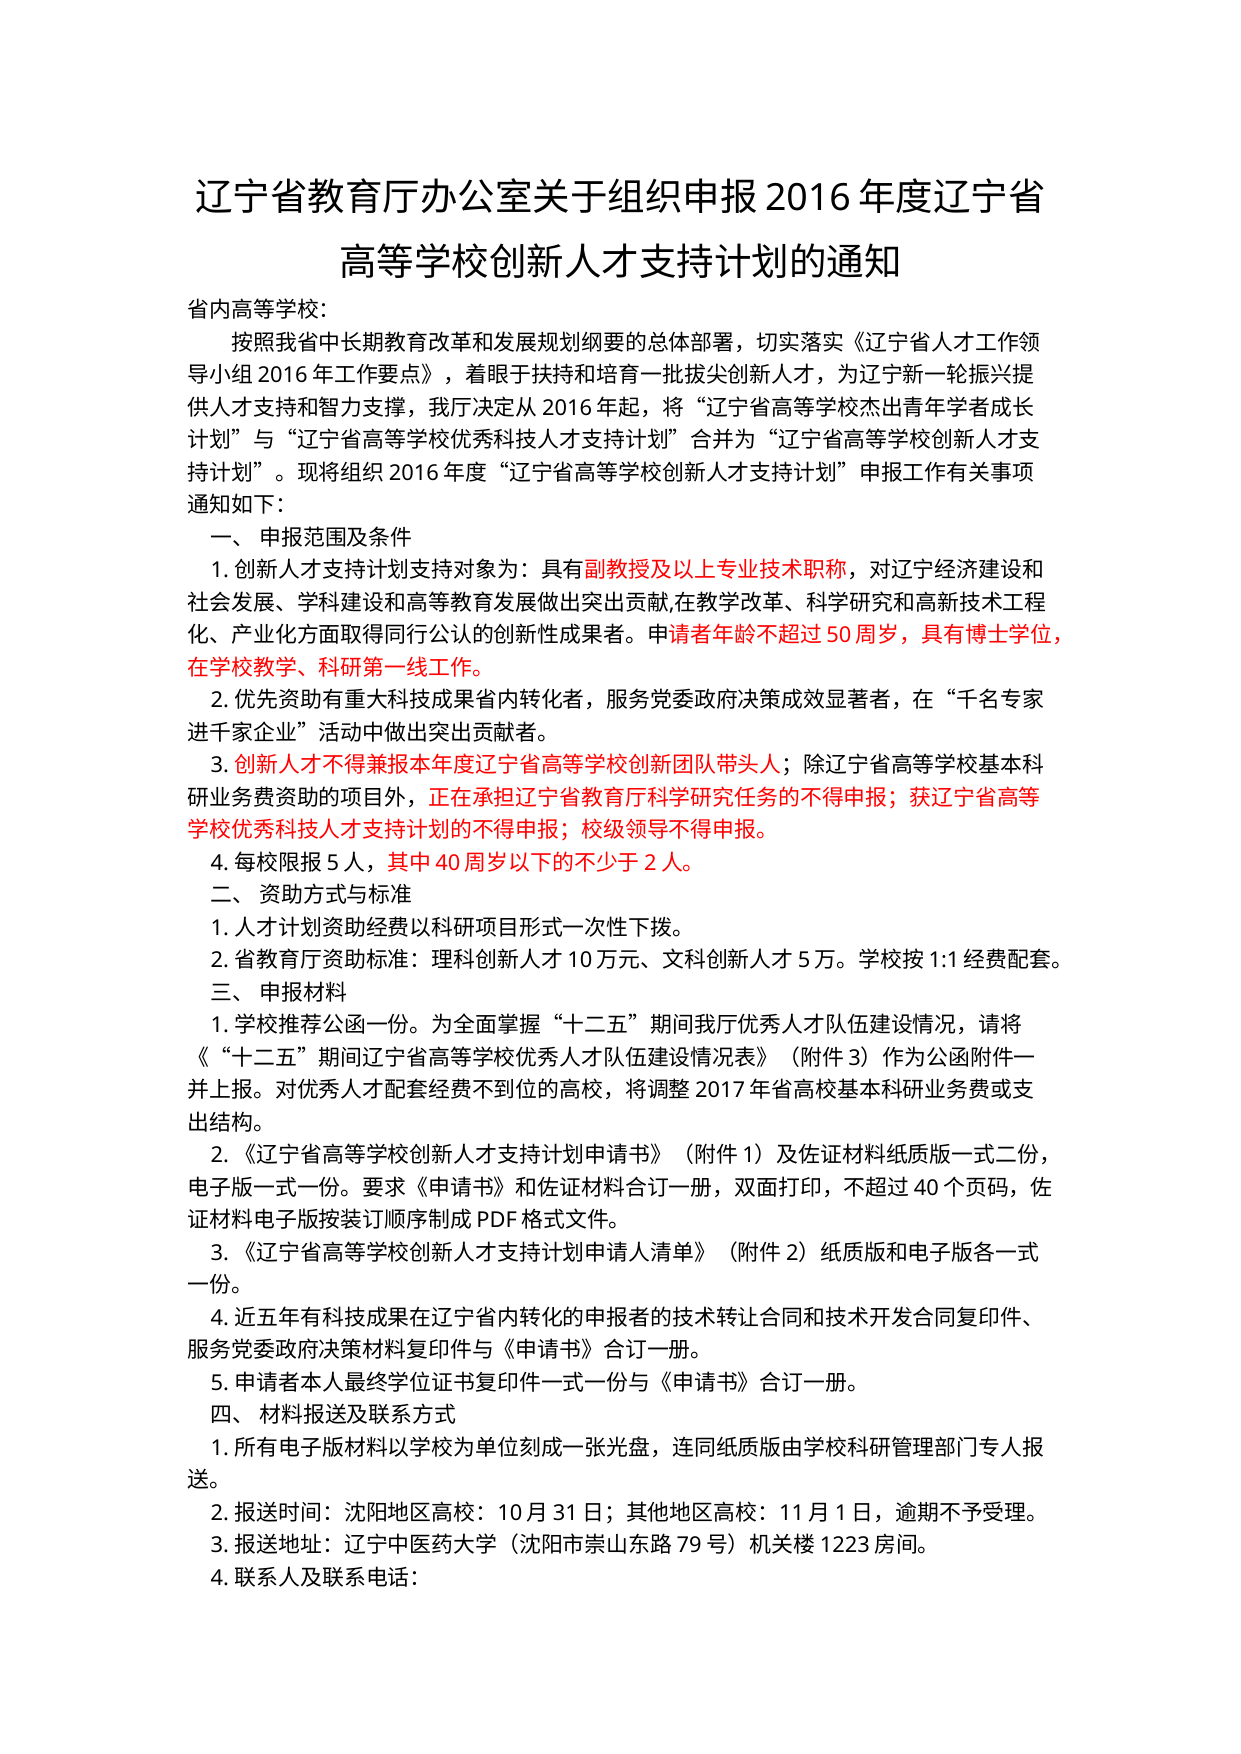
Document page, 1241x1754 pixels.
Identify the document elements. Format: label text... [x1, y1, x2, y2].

text 1. 创新人才支持计划支持对象为：具有副教授及以上专业技术职称，对辽宁经济建设和社会发展、学科建设和高等教育发展做出突出贡献,在教学改革、科学研究和高新技术工程化、产业化方面取得同行公认的创新性成果者。申请者年龄不超过50周岁，具有博士学位，在学校教学、科研第一线工作。 [187, 552, 1053, 682]
text 1. 人才计划资助经费以科研项目形式一次性下拨。 [187, 909, 1053, 942]
text 一、 申报范围及条件 [187, 519, 1053, 552]
text 4. 近五年有科技成果在辽宁省内转化的申报者的技术转让合同和技术开发合同复印件、服务党委政府决策材料复印件与《申请书》合订一册。 [187, 1299, 1053, 1364]
text 1. 所有电子版材料以学校为单位刻成一张光盘，连同纸质版由学校科研管理部门专人报送。 [187, 1429, 1053, 1494]
text 省内高等学校： [187, 292, 1053, 324]
text 1. 学校推荐公函一份。为全面掌握“十二五”期间我厅优秀人才队伍建设情况，请将《“十二五”期间辽宁省高等学校优秀人才队伍建设情况表》（附件3）作为公函附件一并上报。对优秀人才配套经费不到位的高校，将调整2017年省高校基本科研业务费或支出结构。 [187, 1007, 1053, 1137]
text 3. 《辽宁省高等学校创新人才支持计划申请人清单》（附件2）纸质版和电子版各一式一份。 [187, 1234, 1053, 1299]
text 2. 优先资助有重大科技成果省内转化者，服务党委政府决策成效显著者，在“千名专家进千家企业”活动中做出突出贡献者。 [187, 682, 1053, 747]
text 3. 创新人才不得兼报本年度辽宁省高等学校创新团队带头人；除辽宁省高等学校基本科研业务费资助的项目外，正在承担辽宁省教育厅科学研究任务的不得申报；获辽宁省高等学校优秀科技人才支持计划的不得申报；校级领导不得申报。 [187, 747, 1053, 844]
text 辽宁省教育厅办公室关于组织申报2016年度辽宁省高等学校创新人才支持计划的通知 [187, 162, 1053, 292]
text 三、 申报材料 [187, 974, 1053, 1007]
text 四、 材料报送及联系方式 [187, 1397, 1053, 1429]
text 4. 联系人及联系电话： [187, 1559, 1053, 1592]
text 2. 《辽宁省高等学校创新人才支持计划申请书》（附件1）及佐证材料纸质版一式二份，电子版一式一份。要求《申请书》和佐证材料合订一册，双面打印，不超过40个页码，佐证材料电子版按装订顺序制成PDF格式文件。 [187, 1137, 1053, 1234]
text 3. 报送地址：辽宁中医药大学（沈阳市崇山东路79号）机关楼1223房间。 [187, 1527, 1053, 1559]
text 2. 省教育厅资助标准：理科创新人才10万元、文科创新人才5万。学校按1:1经费配套。 [187, 942, 1053, 974]
text 按照我省中长期教育改革和发展规划纲要的总体部署，切实落实《辽宁省人才工作领导小组2016年工作要点》，着眼于扶持和培育一批拔尖创新人才，为辽宁新一轮振兴提供人才支持和智力支撑，我厅决定从2016年起，将“辽宁省高等学校杰出青年学者成长计划”与“辽宁省高等学校优秀科技人才支持计划”合并为“辽宁省高等学校创新人才支持计划”。现将组织2016年度“辽宁省高等学校创新人才支持计划”申报工作有关事项通知如下： [187, 324, 1053, 519]
text 5. 申请者本人最终学位证书复印件一式一份与《申请书》合订一册。 [187, 1364, 1053, 1397]
text 4. 每校限报5人，其中40周岁以下的不少于2人。 [187, 844, 1053, 877]
text 二、 资助方式与标准 [187, 877, 1053, 909]
text 2. 报送时间：沈阳地区高校：10月31日；其他地区高校：11月1日，逾期不予受理。 [187, 1494, 1053, 1527]
